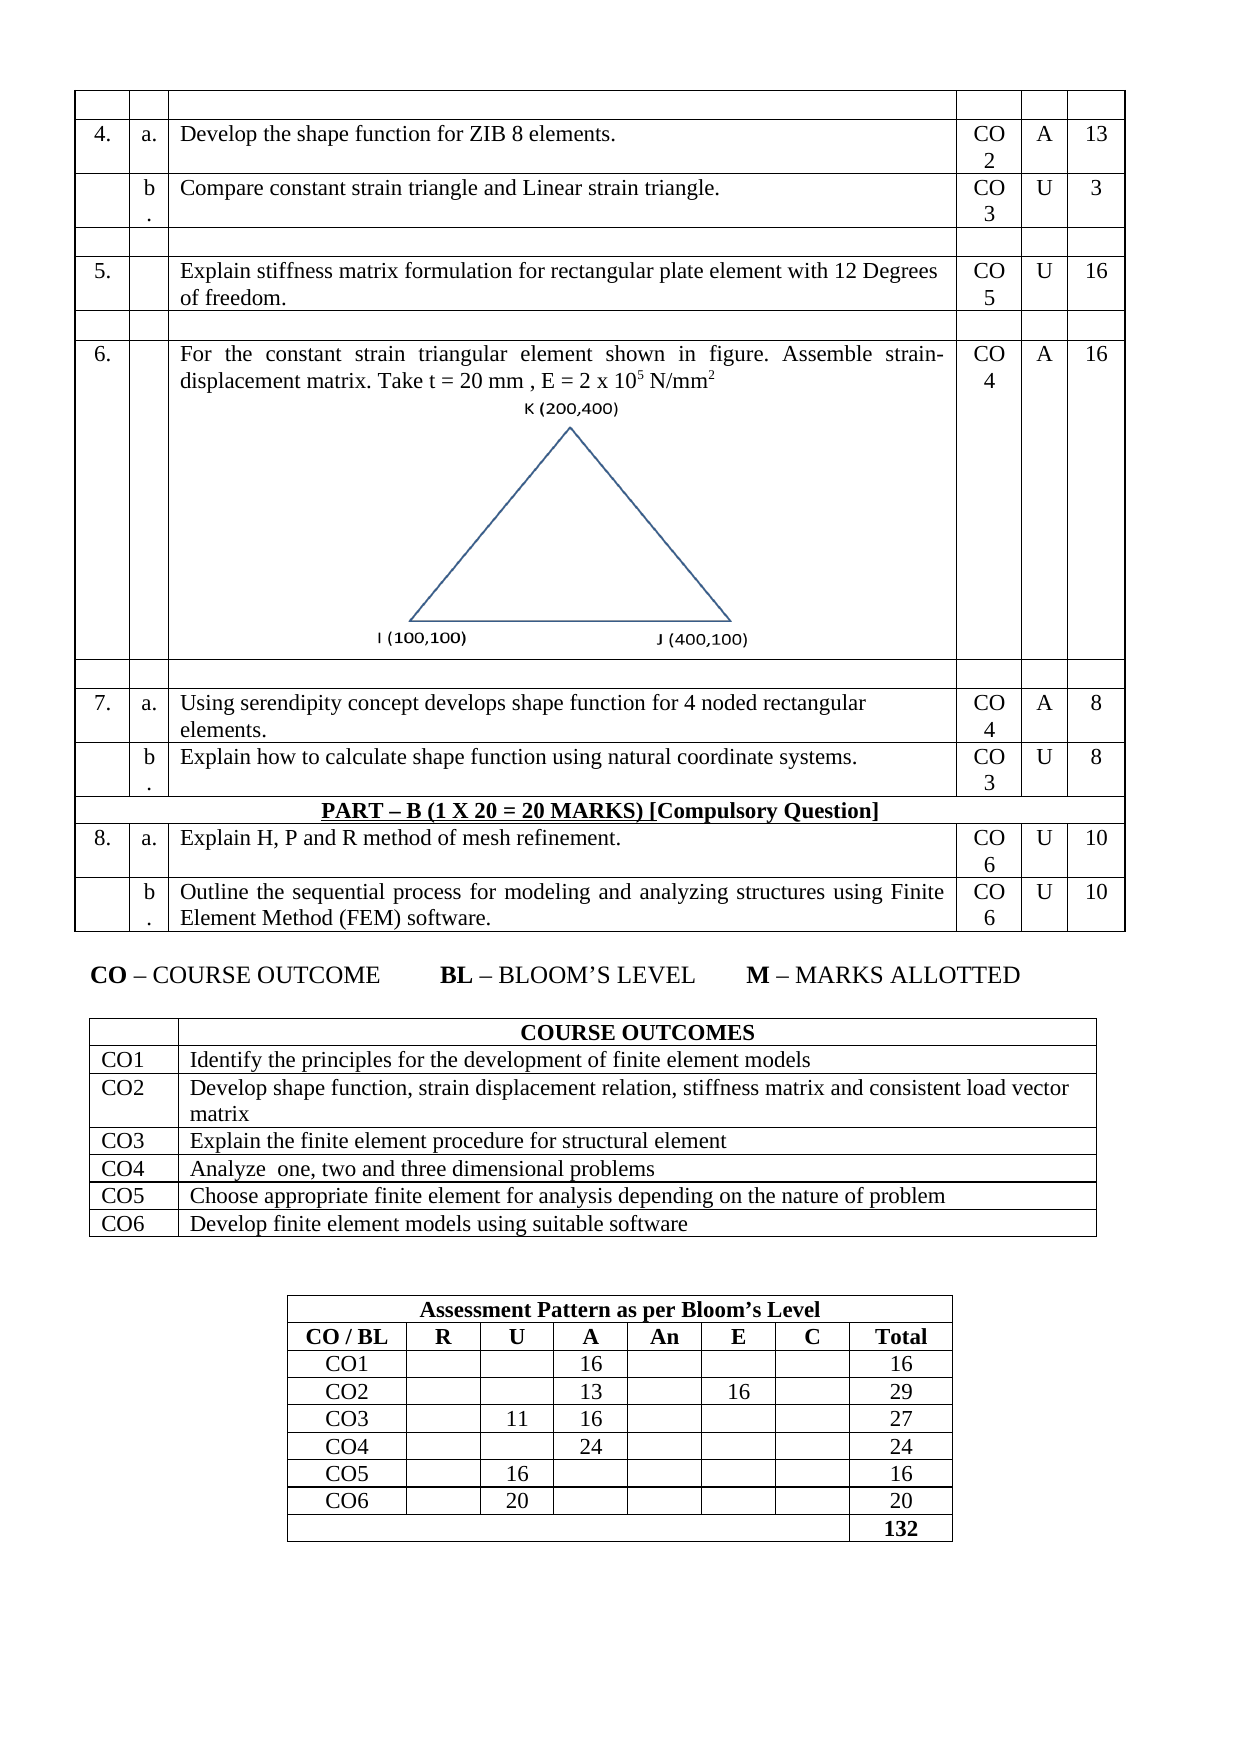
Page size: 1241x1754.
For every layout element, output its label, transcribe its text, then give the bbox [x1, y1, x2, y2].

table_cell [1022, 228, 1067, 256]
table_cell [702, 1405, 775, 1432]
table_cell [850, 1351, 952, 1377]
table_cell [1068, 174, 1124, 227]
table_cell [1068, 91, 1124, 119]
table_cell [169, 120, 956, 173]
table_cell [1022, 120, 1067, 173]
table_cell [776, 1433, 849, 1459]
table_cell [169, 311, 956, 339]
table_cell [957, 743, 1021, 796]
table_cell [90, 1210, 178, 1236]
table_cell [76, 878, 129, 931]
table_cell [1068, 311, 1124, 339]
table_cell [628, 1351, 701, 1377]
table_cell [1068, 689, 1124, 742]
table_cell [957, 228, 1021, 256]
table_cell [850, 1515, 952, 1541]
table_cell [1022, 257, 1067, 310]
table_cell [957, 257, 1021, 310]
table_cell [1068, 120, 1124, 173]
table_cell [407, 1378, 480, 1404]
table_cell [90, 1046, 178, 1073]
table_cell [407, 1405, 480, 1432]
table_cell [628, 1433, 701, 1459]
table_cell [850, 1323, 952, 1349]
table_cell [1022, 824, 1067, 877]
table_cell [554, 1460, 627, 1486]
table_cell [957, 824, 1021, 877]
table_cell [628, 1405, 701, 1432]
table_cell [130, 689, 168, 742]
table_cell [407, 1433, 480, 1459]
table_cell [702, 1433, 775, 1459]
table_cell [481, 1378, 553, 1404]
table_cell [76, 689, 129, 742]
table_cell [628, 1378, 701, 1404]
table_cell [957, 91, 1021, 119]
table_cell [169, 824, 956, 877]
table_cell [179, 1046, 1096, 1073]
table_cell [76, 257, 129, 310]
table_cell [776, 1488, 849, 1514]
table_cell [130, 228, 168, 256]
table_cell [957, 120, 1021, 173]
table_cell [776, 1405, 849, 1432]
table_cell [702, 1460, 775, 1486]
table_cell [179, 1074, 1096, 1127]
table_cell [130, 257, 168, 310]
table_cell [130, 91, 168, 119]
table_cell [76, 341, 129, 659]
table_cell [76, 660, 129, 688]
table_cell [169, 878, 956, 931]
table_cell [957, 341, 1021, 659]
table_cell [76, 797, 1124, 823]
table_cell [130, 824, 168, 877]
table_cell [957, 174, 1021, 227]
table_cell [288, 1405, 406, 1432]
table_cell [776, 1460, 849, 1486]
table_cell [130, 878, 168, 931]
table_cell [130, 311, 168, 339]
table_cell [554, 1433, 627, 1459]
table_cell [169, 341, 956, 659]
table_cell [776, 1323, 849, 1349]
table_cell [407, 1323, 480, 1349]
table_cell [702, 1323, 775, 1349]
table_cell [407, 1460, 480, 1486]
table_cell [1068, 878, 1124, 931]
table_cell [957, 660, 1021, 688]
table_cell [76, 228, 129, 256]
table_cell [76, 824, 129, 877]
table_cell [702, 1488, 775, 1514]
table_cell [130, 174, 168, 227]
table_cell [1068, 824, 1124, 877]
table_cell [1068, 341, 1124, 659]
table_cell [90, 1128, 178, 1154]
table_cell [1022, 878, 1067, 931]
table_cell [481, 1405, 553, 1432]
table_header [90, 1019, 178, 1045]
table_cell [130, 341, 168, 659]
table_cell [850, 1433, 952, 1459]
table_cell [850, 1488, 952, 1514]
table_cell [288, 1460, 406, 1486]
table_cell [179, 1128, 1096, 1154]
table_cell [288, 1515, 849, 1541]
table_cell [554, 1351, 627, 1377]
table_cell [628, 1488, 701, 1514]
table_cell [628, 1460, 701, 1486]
picture [364, 393, 761, 659]
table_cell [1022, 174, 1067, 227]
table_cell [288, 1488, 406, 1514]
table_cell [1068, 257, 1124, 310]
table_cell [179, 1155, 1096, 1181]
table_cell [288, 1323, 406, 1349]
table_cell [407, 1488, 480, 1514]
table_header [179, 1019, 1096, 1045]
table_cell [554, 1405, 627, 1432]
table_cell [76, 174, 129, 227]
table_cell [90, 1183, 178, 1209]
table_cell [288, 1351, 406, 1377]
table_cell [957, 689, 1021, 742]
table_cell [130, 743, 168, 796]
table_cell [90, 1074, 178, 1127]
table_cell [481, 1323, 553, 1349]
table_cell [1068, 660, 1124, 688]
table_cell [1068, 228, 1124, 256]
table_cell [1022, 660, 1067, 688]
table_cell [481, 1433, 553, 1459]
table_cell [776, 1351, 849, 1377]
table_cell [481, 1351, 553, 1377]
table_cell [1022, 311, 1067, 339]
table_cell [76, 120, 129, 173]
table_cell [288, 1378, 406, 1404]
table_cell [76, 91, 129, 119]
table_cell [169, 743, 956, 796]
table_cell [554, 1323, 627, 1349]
text CO – COURSE OUTCOME BL – BLOOM’S LEVEL M – MARKS ALLOTTED [90, 961, 1150, 989]
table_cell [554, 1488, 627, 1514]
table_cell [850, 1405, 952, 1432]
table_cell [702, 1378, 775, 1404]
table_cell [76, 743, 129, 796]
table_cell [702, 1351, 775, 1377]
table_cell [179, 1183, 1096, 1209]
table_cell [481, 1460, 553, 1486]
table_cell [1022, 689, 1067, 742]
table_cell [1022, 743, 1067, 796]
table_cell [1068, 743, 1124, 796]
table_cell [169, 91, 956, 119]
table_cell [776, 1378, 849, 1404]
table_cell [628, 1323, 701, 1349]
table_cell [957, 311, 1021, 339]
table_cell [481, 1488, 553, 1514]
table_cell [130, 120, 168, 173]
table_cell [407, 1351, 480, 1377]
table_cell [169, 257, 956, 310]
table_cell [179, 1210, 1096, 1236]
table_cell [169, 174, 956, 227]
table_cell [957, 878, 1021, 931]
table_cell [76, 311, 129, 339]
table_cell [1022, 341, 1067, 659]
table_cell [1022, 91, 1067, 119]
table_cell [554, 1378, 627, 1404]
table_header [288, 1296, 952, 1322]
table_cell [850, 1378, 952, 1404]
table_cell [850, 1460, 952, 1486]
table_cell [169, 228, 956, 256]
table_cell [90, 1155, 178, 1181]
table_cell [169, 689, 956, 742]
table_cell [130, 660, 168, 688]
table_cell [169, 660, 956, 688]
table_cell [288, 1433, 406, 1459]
